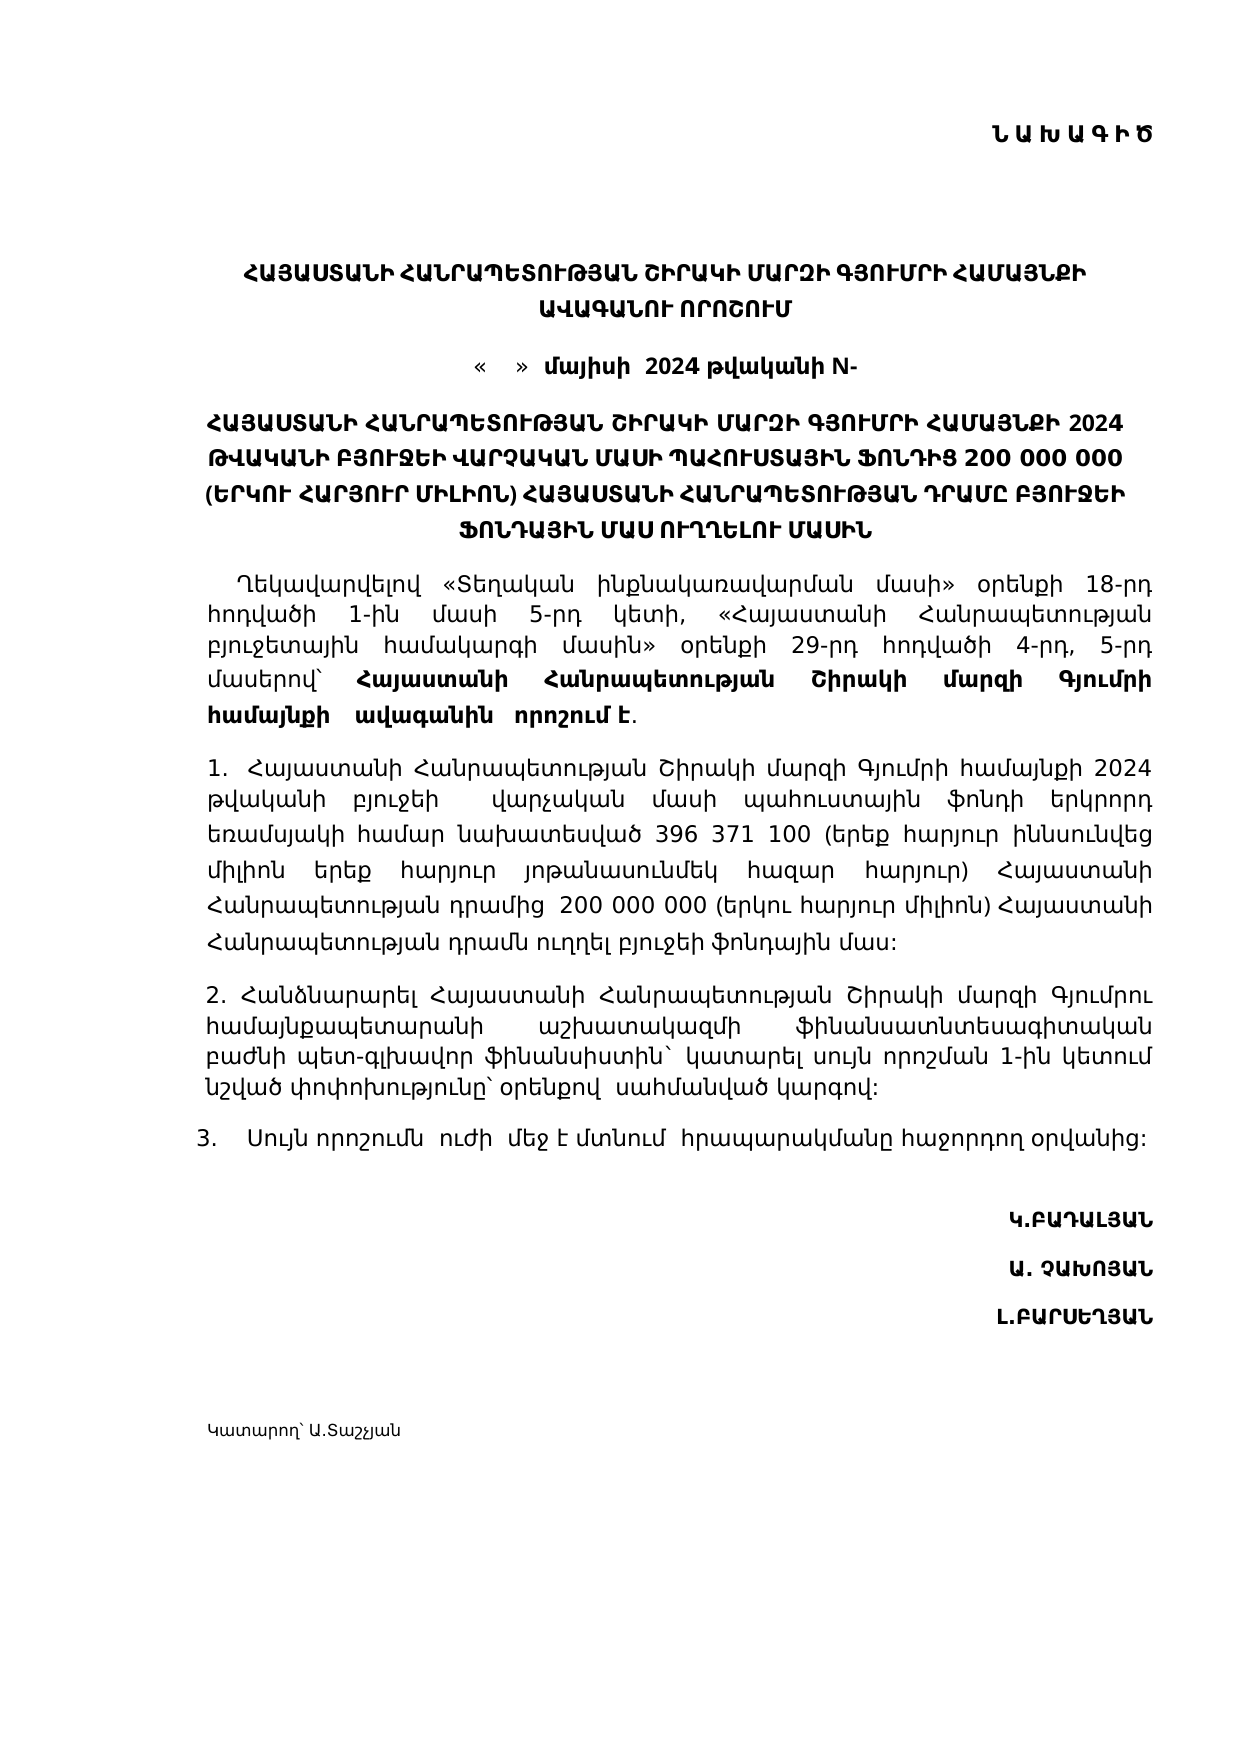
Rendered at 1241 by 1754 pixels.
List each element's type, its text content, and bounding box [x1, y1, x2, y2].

text 1. Հայաստանի Հանրապետության Շիրակի մարզի Գյումրի համայնքի 2024 թվականի բյուջեի վարչական մասի պահուստային ֆոնդի երկրորդ եռամսյակի համար նախատեսված 396 371 100 (երեք հարյուր իննսունվեց միլիոն երեք հարյուր յոթանասունմեկ հազար հարյուր) Հայաստանի Հանրապետության դրամից 200 000 000 (երկու հարյուր միլիոն) Հայաստանի Հանրապետության դրամն ուղղել բյուջեի ֆոնդային մաս: [207, 756, 1153, 957]
text Ա. ՉԱԽՈՅԱՆ [177, 1257, 1153, 1281]
text 2. Հանձնարարել Հայաստանի Հանրապետության Շիրակի մարզի Գյումրու համայնքապետարանի աշխատակազմի ֆինանսատնտեսագիտական բաժնի պետ-գլխավոր ֆինանսիստին` կատարել սույն որոշման 1-ին կետում նշված փոփոխությունը՝ օրենքով սահմանված կարգով: [205, 982, 1153, 1101]
text Լ.ԲԱՐՍԵՂՅԱՆ [177, 1305, 1153, 1329]
text 3. Սույն որոշումն ուժի մեջ է մտնում հրապարակմանը հաջորդող օրվանից: [182, 1126, 1153, 1152]
text Կատարող՝ Ա.Տաշչյան [177, 1421, 1153, 1440]
text Ն Ա Խ Ա Գ Ի Ծ [177, 118, 1153, 149]
text Կ.ԲԱԴԱԼՅԱՆ [177, 1208, 1153, 1232]
text Ղեկավարվելով «Տեղական ինքնակառավարման մասի» օրենքի 18-րդ հոդվածի 1-ին մասի 5-րդ կետի, «Հայաստանի Հանրապետության բյուջետային համակարգի մասին» օրենքի 29-րդ հոդվածի 4-րդ, 5-րդ մասերով՝ Հայաստանի Հանրապետության Շիրակի մարզի Գյումրի համայնքի ավագանին որոշում է. [207, 571, 1153, 730]
text « » մայիսի 2024 թվականի N- [177, 350, 1153, 381]
text ՀԱՅԱՍՏԱՆԻ ՀԱՆՐԱՊԵՏՈՒԹՅԱՆ ՇԻՐԱԿԻ ՄԱՐԶԻ ԳՅՈՒՄՐԻ ՀԱՄԱՅՆՔԻ 2024 ԹՎԱԿԱՆԻ ԲՅՈՒՋԵԻ ՎԱՐՉԱԿԱՆ ՄԱՍԻ ՊԱՀՈՒՍՏԱՅԻՆ ՖՈՆԴԻՑ 200 000 000 (ԵՐԿՈՒ ՀԱՐՅՈՒՐ ՄԻԼԻՈՆ) ՀԱՅԱՍՏԱՆԻ ՀԱՆՐԱՊԵՏՈՒԹՅԱՆ ԴՐԱՄԸ ԲՅՈՒՋԵԻ ՖՈՆԴԱՅԻՆ ՄԱՍ ՈՒՂՂԵԼՈՒ ՄԱՍԻՆ [177, 406, 1153, 546]
text ՀԱՅԱՍՏԱՆԻ ՀԱՆՐԱՊԵՏՈՒԹՅԱՆ ՇԻՐԱԿԻ ՄԱՐԶԻ ԳՅՈՒՄՐԻ ՀԱՄԱՅՆՔԻ ԱՎԱԳԱՆՈՒ ՈՐՈՇՈՒՄ [177, 257, 1153, 324]
